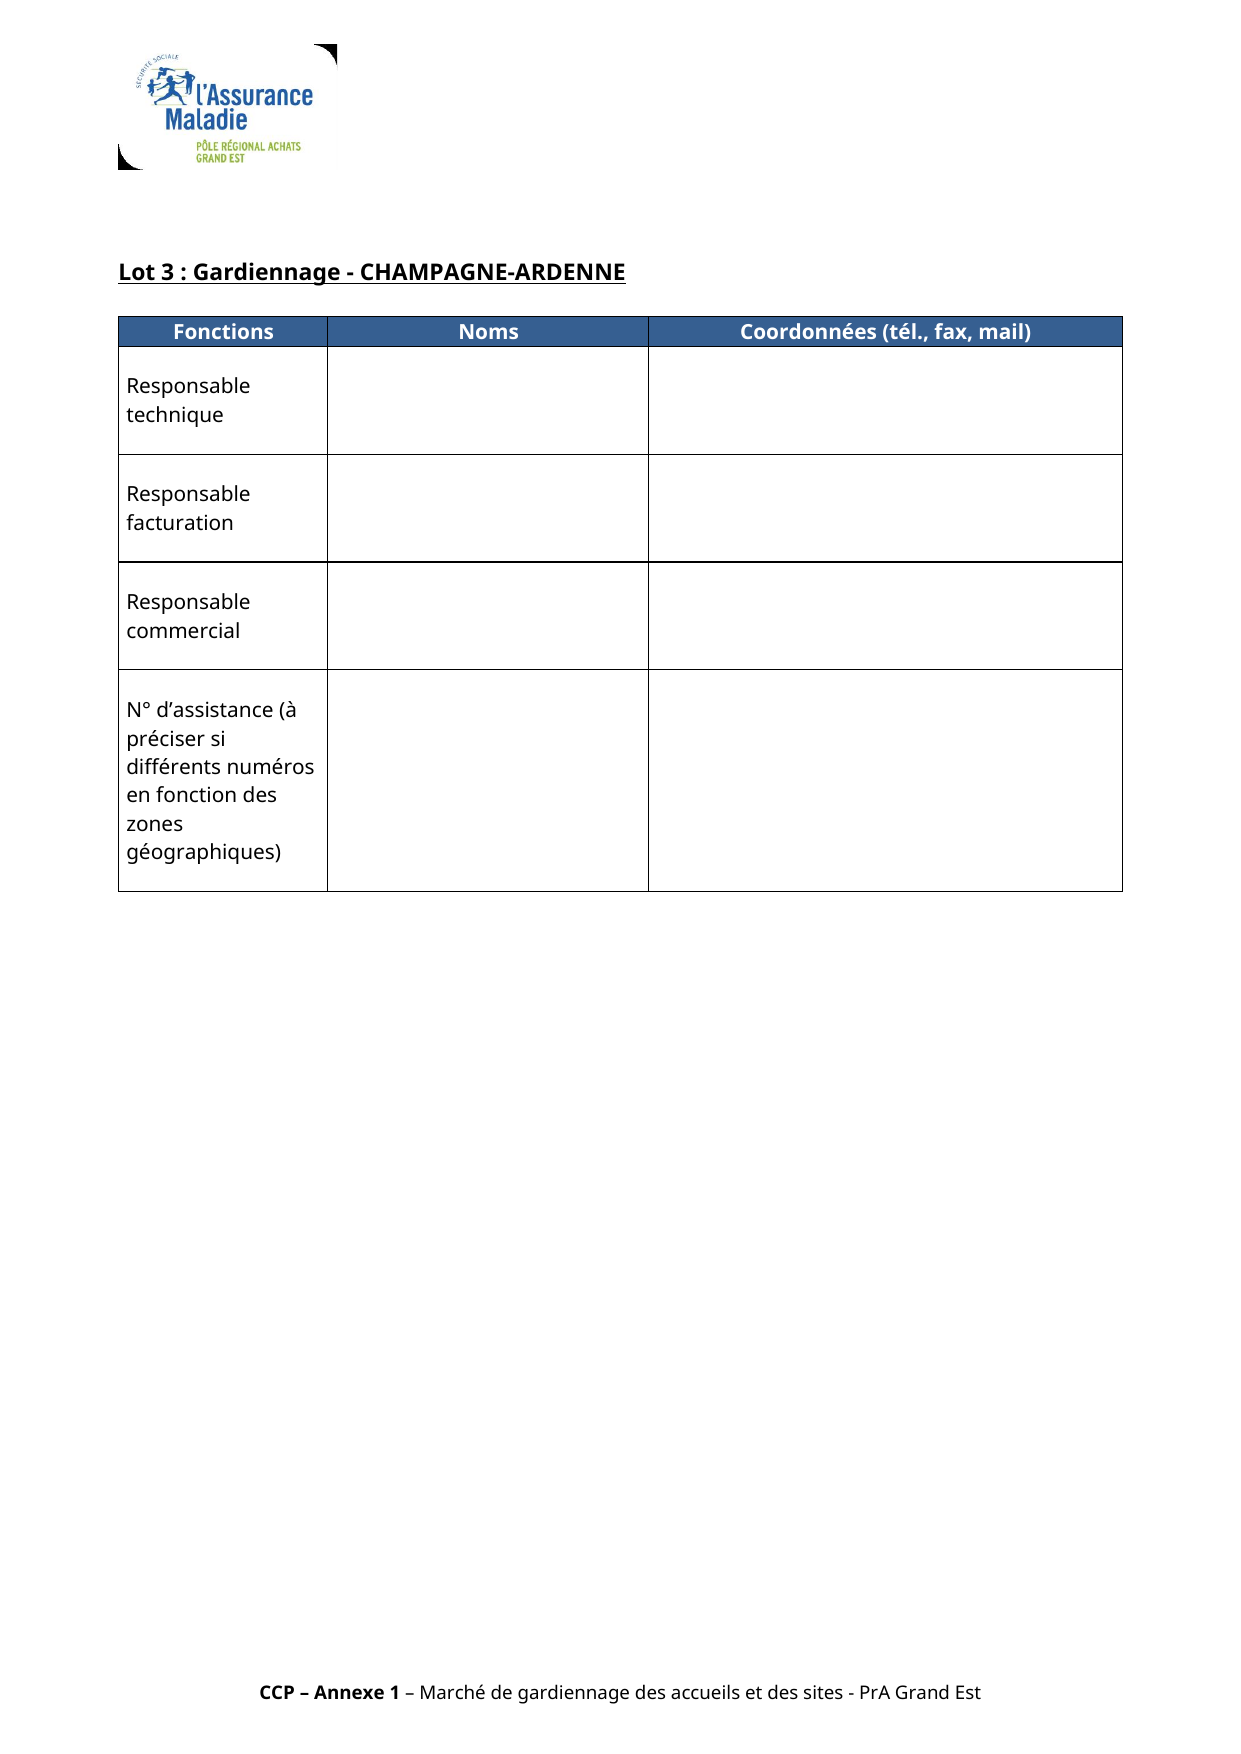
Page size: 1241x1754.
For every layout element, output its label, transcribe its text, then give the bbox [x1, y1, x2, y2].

table_header Coordonnées (tél., fax, mail) [649, 317, 1122, 346]
table_cell [649, 455, 1122, 561]
table_cell [649, 670, 1122, 891]
table_cell Responsable technique [119, 347, 327, 453]
table_header Noms [328, 317, 648, 346]
table_cell [328, 455, 648, 561]
picture [118, 44, 338, 170]
table_cell [328, 347, 648, 453]
table_cell [328, 563, 648, 669]
table_cell Responsable facturation [119, 455, 327, 561]
table_cell N° d’assistance (à préciser si différents numéros en fonction des zones géographiques) [119, 670, 327, 891]
table_cell [649, 347, 1122, 453]
subtitle Lot 3 : Gardiennage - CHAMPAGNE-ARDENNE [118, 256, 1122, 287]
table_cell [328, 670, 648, 891]
table_cell [649, 563, 1122, 669]
table_cell Responsable commercial [119, 563, 327, 669]
table_header Fonctions [119, 317, 327, 346]
